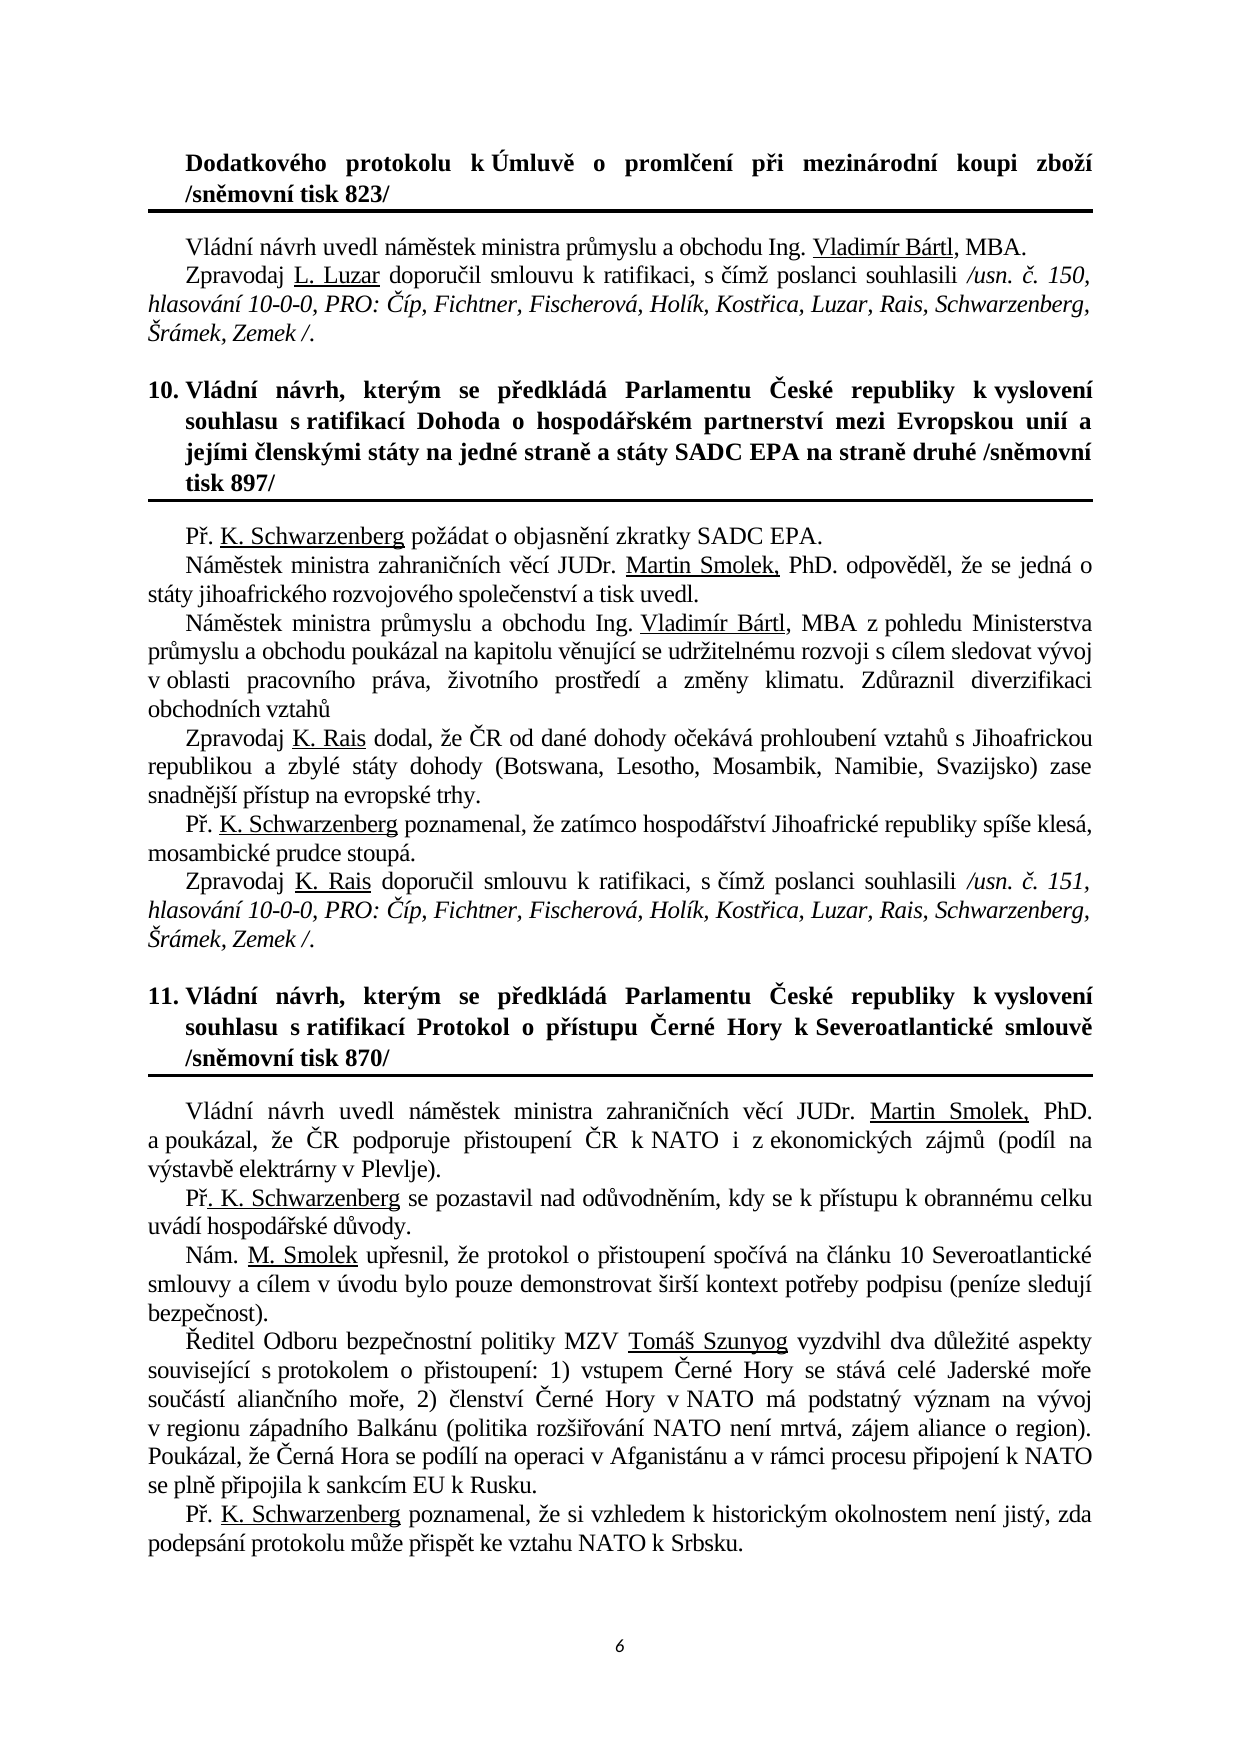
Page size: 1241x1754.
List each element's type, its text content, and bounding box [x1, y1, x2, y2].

text Př. K. Schwarzenberg se pozastavil nad odůvodněním, kdy se k přístupu k obrannému celku uvádí hospodářské důvody. [148, 1183, 1093, 1240]
text Ředitel Odboru bezpečnostní politiky MZV Tomáš Szunyog vyzdvihl dva důležité aspekty související s protokolem o přistoupení: 1) vstupem Černé Hory se stává celé Jaderské moře součástí aliančního moře, 2) členství Černé Hory v NATO má podstatný význam na vývoj v regionu západního Balkánu (politika rozšiřování NATO není mrtvá, zájem aliance o region). Poukázal, že Černá Hora se podílí na operaci v Afganistánu a v rámci procesu připojení k NATO se plně připojila k sankcím EU k Rusku. [148, 1326, 1093, 1499]
text Zpravodaj K. Rais dodal, že ČR od dané dohody očekává prohloubení vztahů s Jihoafrickou republikou a zbylé státy dohody (Botswana, Lesotho, Mosambik, Namibie, Svazijsko) zase snadnější přístup na evropské trhy. [148, 723, 1093, 809]
text Náměstek ministra zahraničních věcí JUDr. Martin Smolek, PhD. odpověděl, že se jedná o státy jihoafrického rozvojového společenství a tisk uvedl. [148, 550, 1093, 608]
text Zpravodaj L. Luzar doporučil smlouvu k ratifikaci, s čímž poslanci souhlasili /usn. č. 150, hlasování 10-0-0, PRO: Číp, Fichtner, Fischerová, Holík, Kostřica, Luzar, Rais, Schwarzenberg, Šrámek, Zemek /. [148, 260, 1093, 347]
list Vládní návrh, kterým se předkládá Parlamentu České republiky k vyslovení souhlasu s ratifikací Dohoda o hospodářském partnerství mezi Evropskou unií a jejími členskými státy na jedné straně a státy SADC EPA na straně druhé /sněmovní tisk 897/ [148, 375, 1093, 499]
text Náměstek ministra průmyslu a obchodu Ing. Vladimír Bártl, MBA z pohledu Ministerstva průmyslu a obchodu poukázal na kapitolu věnující se udržitelnému rozvoji s cílem sledovat vývoj v oblasti pracovního práva, životního prostředí a změny klimatu. Zdůraznil diverzifikaci obchodních vztahů [148, 608, 1093, 723]
list Vládní návrh, kterým se předkládá Parlamentu České republiky k vyslovení souhlasu s ratifikací Protokol o přístupu Černé Hory k Severoatlantické smlouvě /sněmovní tisk 870/ [148, 981, 1093, 1074]
text Vládní návrh uvedl náměstek ministra průmyslu a obchodu Ing. Vladimír Bártl, MBA. [148, 232, 1093, 260]
text Nám. M. Smolek upřesnil, že protokol o přistoupení spočívá na článku 10 Severoatlantické smlouvy a cílem v úvodu bylo pouze demonstrovat širší kontext potřeby podpisu (peníze sledují bezpečnost). [148, 1240, 1093, 1326]
text Př. K. Schwarzenberg poznamenal, že si vzhledem k historickým okolnostem není jistý, zda podepsání protokolu může přispět ke vztahu NATO k Srbsku. [148, 1499, 1093, 1556]
text Zpravodaj K. Rais doporučil smlouvu k ratifikaci, s čímž poslanci souhlasili /usn. č. 151, hlasování 10-0-0, PRO: Číp, Fichtner, Fischerová, Holík, Kostřica, Luzar, Rais, Schwarzenberg, Šrámek, Zemek /. [148, 866, 1093, 953]
text Př. K. Schwarzenberg poznamenal, že zatímco hospodářství Jihoafrické republiky spíše klesá, mosambické prudce stoupá. [148, 809, 1093, 866]
text Vládní návrh uvedl náměstek ministra zahraničních věcí JUDr. Martin Smolek, PhD. a poukázal, že ČR podporuje přistoupení ČR k NATO i z ekonomických zájmů (podíl na výstavbě elektrárny v Plevlje). [148, 1096, 1093, 1183]
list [148, 148, 1093, 209]
text Př. K. Schwarzenberg požádat o objasnění zkratky SADC EPA. [148, 521, 1093, 550]
